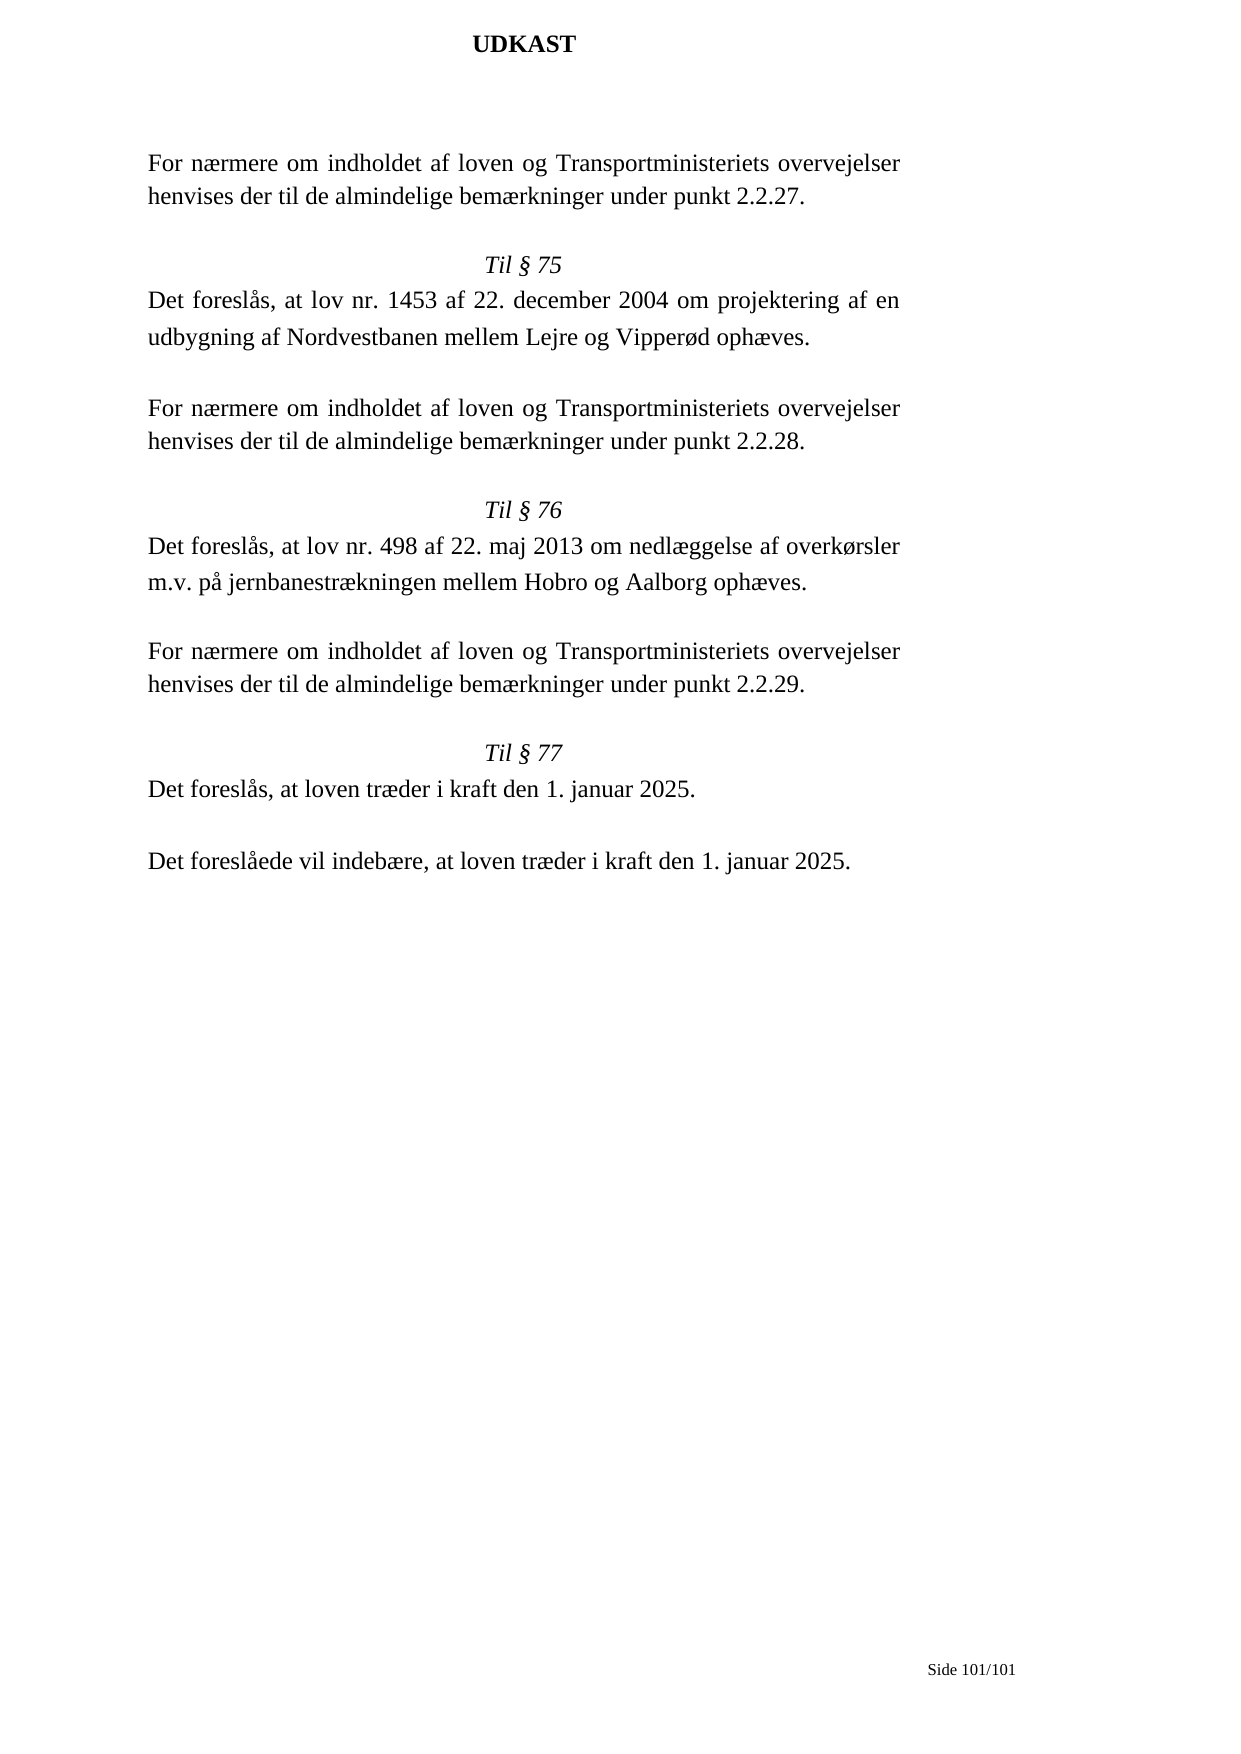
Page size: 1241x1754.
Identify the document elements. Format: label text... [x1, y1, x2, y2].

text For nærmere om indholdet af loven og Transportministeriets overvejelser henvises der til de almindelige bemærkninger under punkt 2.2.29. [148, 636, 901, 698]
text Til § 77 [148, 738, 901, 767]
text For nærmere om indholdet af loven og Transportministeriets overvejelser henvises der til de almindelige bemærkninger under punkt 2.2.28. [148, 393, 901, 455]
text Til § 75 [148, 250, 901, 278]
text Det foreslåede vil indebære, at loven træder i kraft den 1. januar 2025. [148, 846, 901, 875]
text Det foreslås, at loven træder i kraft den 1. januar 2025. [148, 774, 901, 803]
text Det foreslås, at lov nr. 498 af 22. maj 2013 om nedlæggelse af overkørsler m.v. på jernbanestrækningen mellem Hobro og Aalborg ophæves. [148, 531, 901, 596]
text Det foreslås, at lov nr. 1453 af 22. december 2004 om projektering af en udbygning af Nordvestbanen mellem Lejre og Vipperød ophæves. [148, 286, 901, 350]
text For nærmere om indholdet af loven og Transportministeriets overvejelser henvises der til de almindelige bemærkninger under punkt 2.2.27. [148, 148, 901, 209]
text Til § 76 [148, 495, 901, 524]
